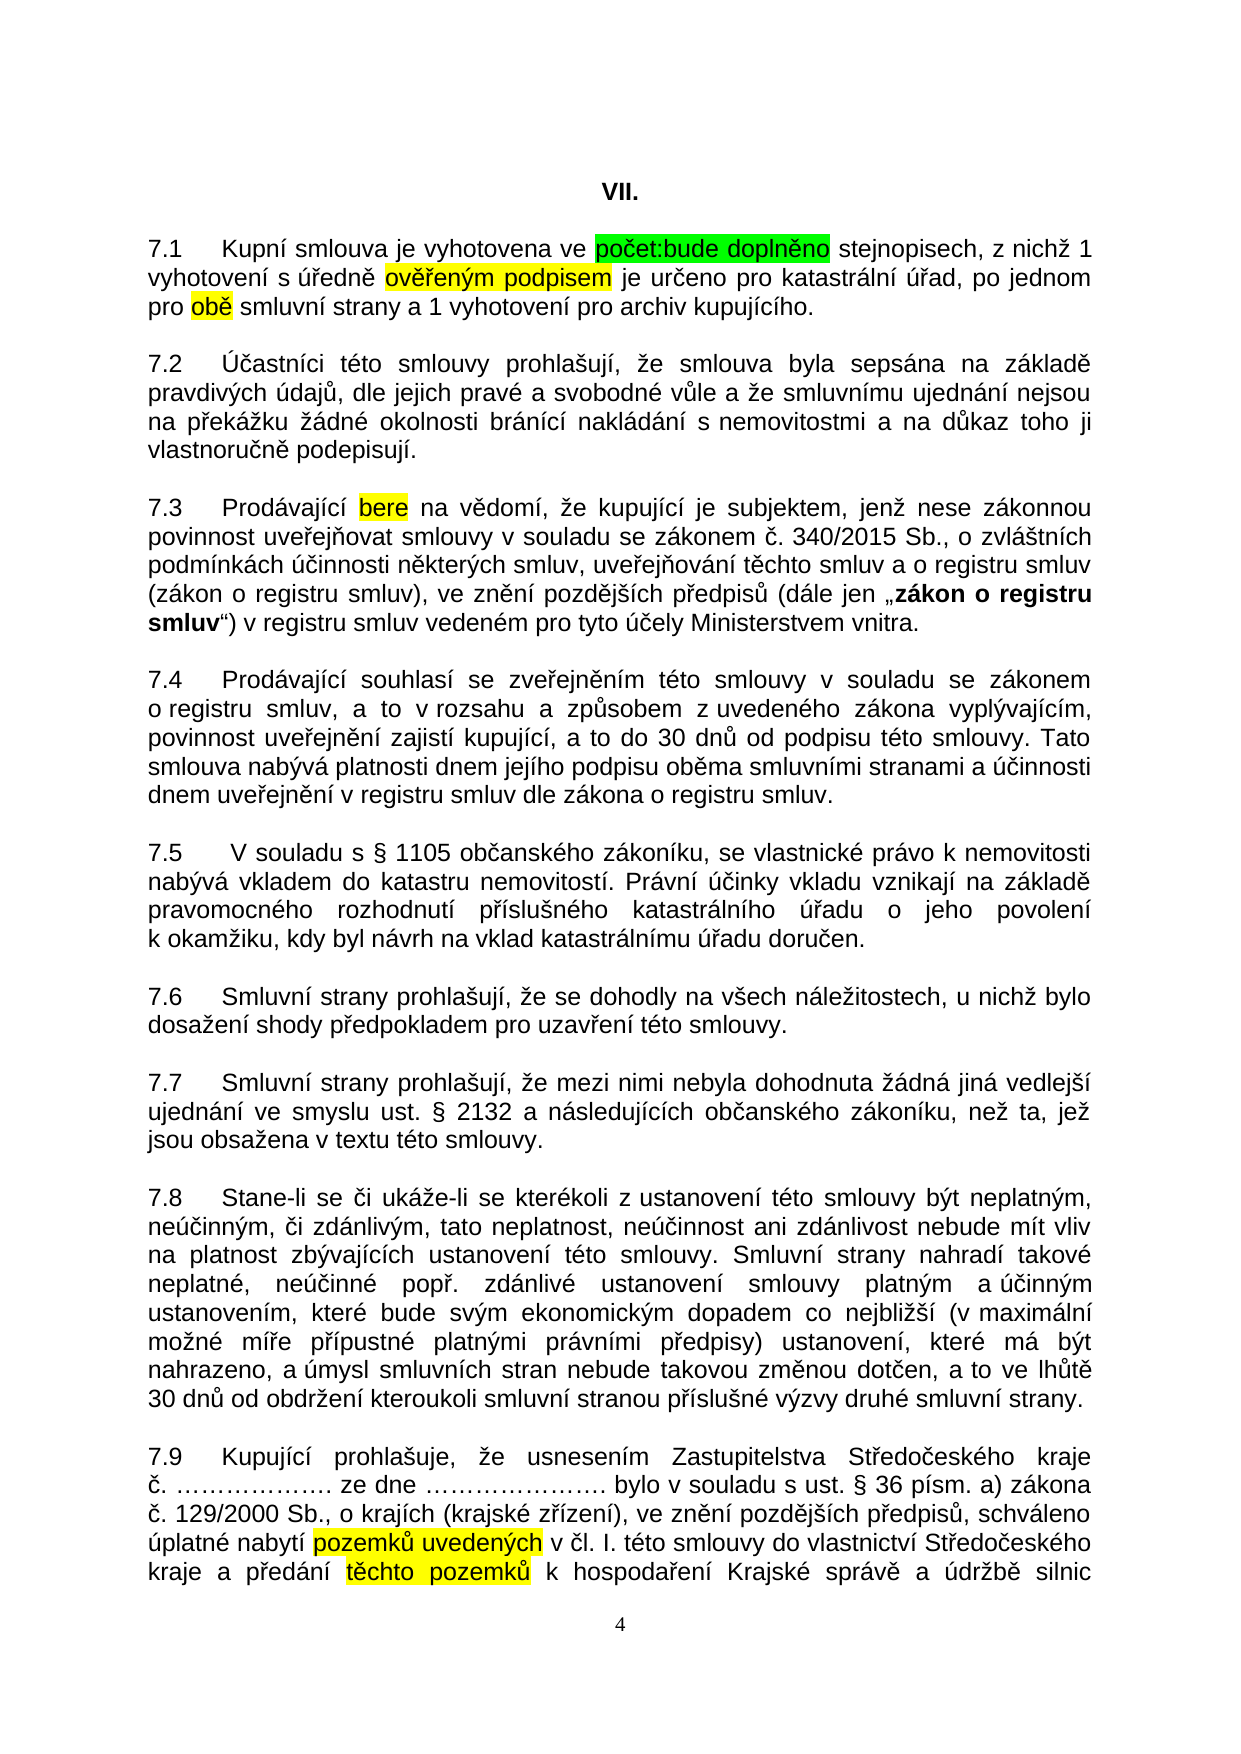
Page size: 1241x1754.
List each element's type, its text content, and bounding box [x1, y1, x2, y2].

text 7.8 Stane-li se či ukáže-li se kterékoli z ustanovení této smlouvy být neplatným, neúčinným, či zdánlivým, tato neplatnost, neúčinnost ani zdánlivost nebude mít vliv na platnost zbývajících ustanovení této smlouvy. Smluvní strany nahradí takové neplatné, neúčinné popř. zdánlivé ustanovení smlouvy platným a účinným ustanovením, které bude svým ekonomickým dopadem co nejbližší (v maximální možné míře přípustné platnými právními předpisy) ustanovení, které má být nahrazeno, a úmysl smluvních stran nebude takovou změnou dotčen, a to ve lhůtě 30 dnů od obdržení kteroukoli smluvní stranou příslušné výzvy druhé smluvní strany. [148, 1183, 1092, 1413]
text VII. [148, 176, 1092, 205]
text 7.6 Smluvní strany prohlašují, že se dohodly na všech náležitostech, u nichž bylo dosažení shody předpokladem pro uzavření této smlouvy. [148, 981, 1092, 1039]
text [148, 1441, 1092, 1585]
text 7.4 Prodávající souhlasí se zveřejněním této smlouvy v souladu se zákonem o registru smluv, a to v rozsahu a způsobem z uvedeného zákona vyplývajícím, povinnost uveřejnění zajistí kupující, a to do 30 dnů od podpisu této smlouvy. Tato smlouva nabývá platnosti dnem jejího podpisu oběma smluvními stranami a účinnosti dnem uveřejnění v registru smluv dle zákona o registru smluv. [148, 665, 1092, 809]
text 7.2 Účastníci této smlouvy prohlašují, že smlouva byla sepsána na základě pravdivých údajů, dle jejich pravé a svobodné vůle a že smluvnímu ujednání nejsou na překážku žádné okolnosti bránící nakládání s nemovitostmi a na důkaz toho ji vlastnoručně podepisují. [148, 349, 1092, 464]
text 7.1 Kupní smlouva je vyhotovena ve počet:bude doplněno stejnopisech, z nichž 1 vyhotovení s úředně ověřeným podpisem je určeno pro katastrální úřad, po jednom pro obě smluvní strany a 1 vyhotovení pro archiv kupujícího. [148, 234, 1092, 320]
text 7.5 V souladu s § 1105 občanského zákoníku, se vlastnické právo k nemovitosti nabývá vkladem do katastru nemovitostí. Právní účinky vkladu vznikají na základě pravomocného rozhodnutí příslušného katastrálního úřadu o jeho povolení k okamžiku, kdy byl návrh na vklad katastrálnímu úřadu doručen. [148, 838, 1092, 953]
text 7.3 Prodávající bere na vědomí, že kupující je subjektem, jenž nese zákonnou povinnost uveřejňovat smlouvy v souladu se zákonem č. 340/2015 Sb., o zvláštních podmínkách účinnosti některých smluv, uveřejňování těchto smluv a o registru smluv (zákon o registru smluv), ve znění pozdějších předpisů (dále jen „zákon o registru smluv“) v registru smluv vedeném pro tyto účely Ministerstvem vnitra. [148, 493, 1092, 636]
text 7.7 Smluvní strany prohlašují, že mezi nimi nebyla dohodnuta žádná jiná vedlejší ujednání ve smyslu ust. § 2132 a následujících občanského zákoníku, než ta, jež jsou obsažena v textu této smlouvy. [148, 1068, 1092, 1154]
